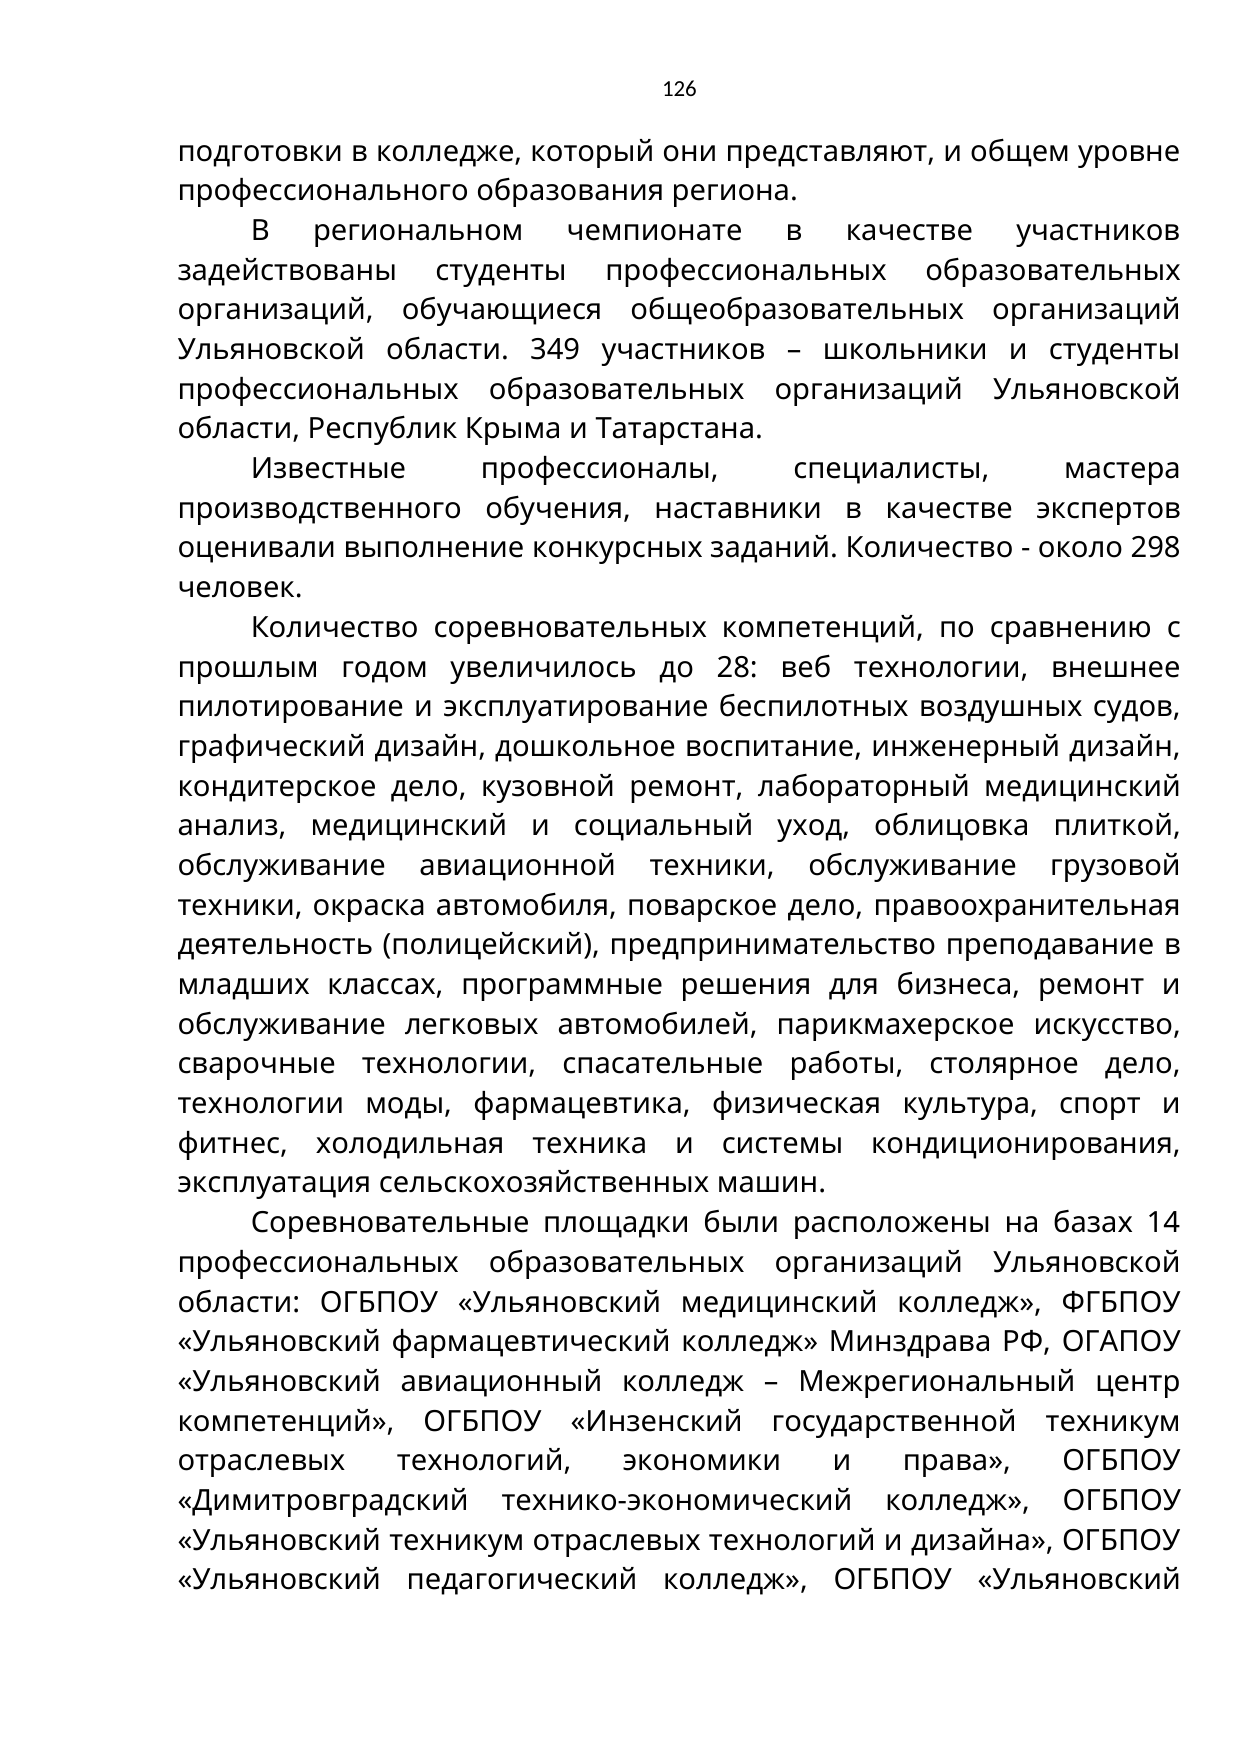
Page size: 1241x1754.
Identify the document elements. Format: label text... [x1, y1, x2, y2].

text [177, 130, 1181, 209]
text В региональном чемпионате в качестве участников задействованы студенты профессиональных образовательных организаций, обучающиеся общеобразовательных организаций Ульяновской области. 349 участников – школьники и студенты профессиональных образовательных организаций Ульяновской области, Республик Крыма и Татарстана. [177, 209, 1181, 447]
text Количество соревновательных компетенций, по сравнению с прошлым годом увеличилось до 28: веб технологии, внешнее пилотирование и эксплуатирование беспилотных воздушных судов, графический дизайн, дошкольное воспитание, инженерный дизайн, кондитерское дело, кузовной ремонт, лабораторный медицинский анализ, медицинский и социальный уход, облицовка плиткой, обслуживание авиационной техники, обслуживание грузовой техники, окраска автомобиля, поварское дело, правоохранительная деятельность (полицейский), предпринимательство преподавание в младших классах, программные решения для бизнеса, ремонт и обслуживание легковых автомобилей, парикмахерское искусство, сварочные технологии, спасательные работы, столярное дело, технологии моды, фармацевтика, физическая культура, спорт и фитнес, холодильная техника и системы кондиционирования, эксплуатация сельскохозяйственных машин. [177, 606, 1181, 1201]
text Известные профессионалы, специалисты, мастера производственного обучения, наставники в качестве экспертов оценивали выполнение конкурсных заданий. Количество - около 298 человек. [177, 447, 1181, 606]
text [177, 1201, 1181, 1598]
